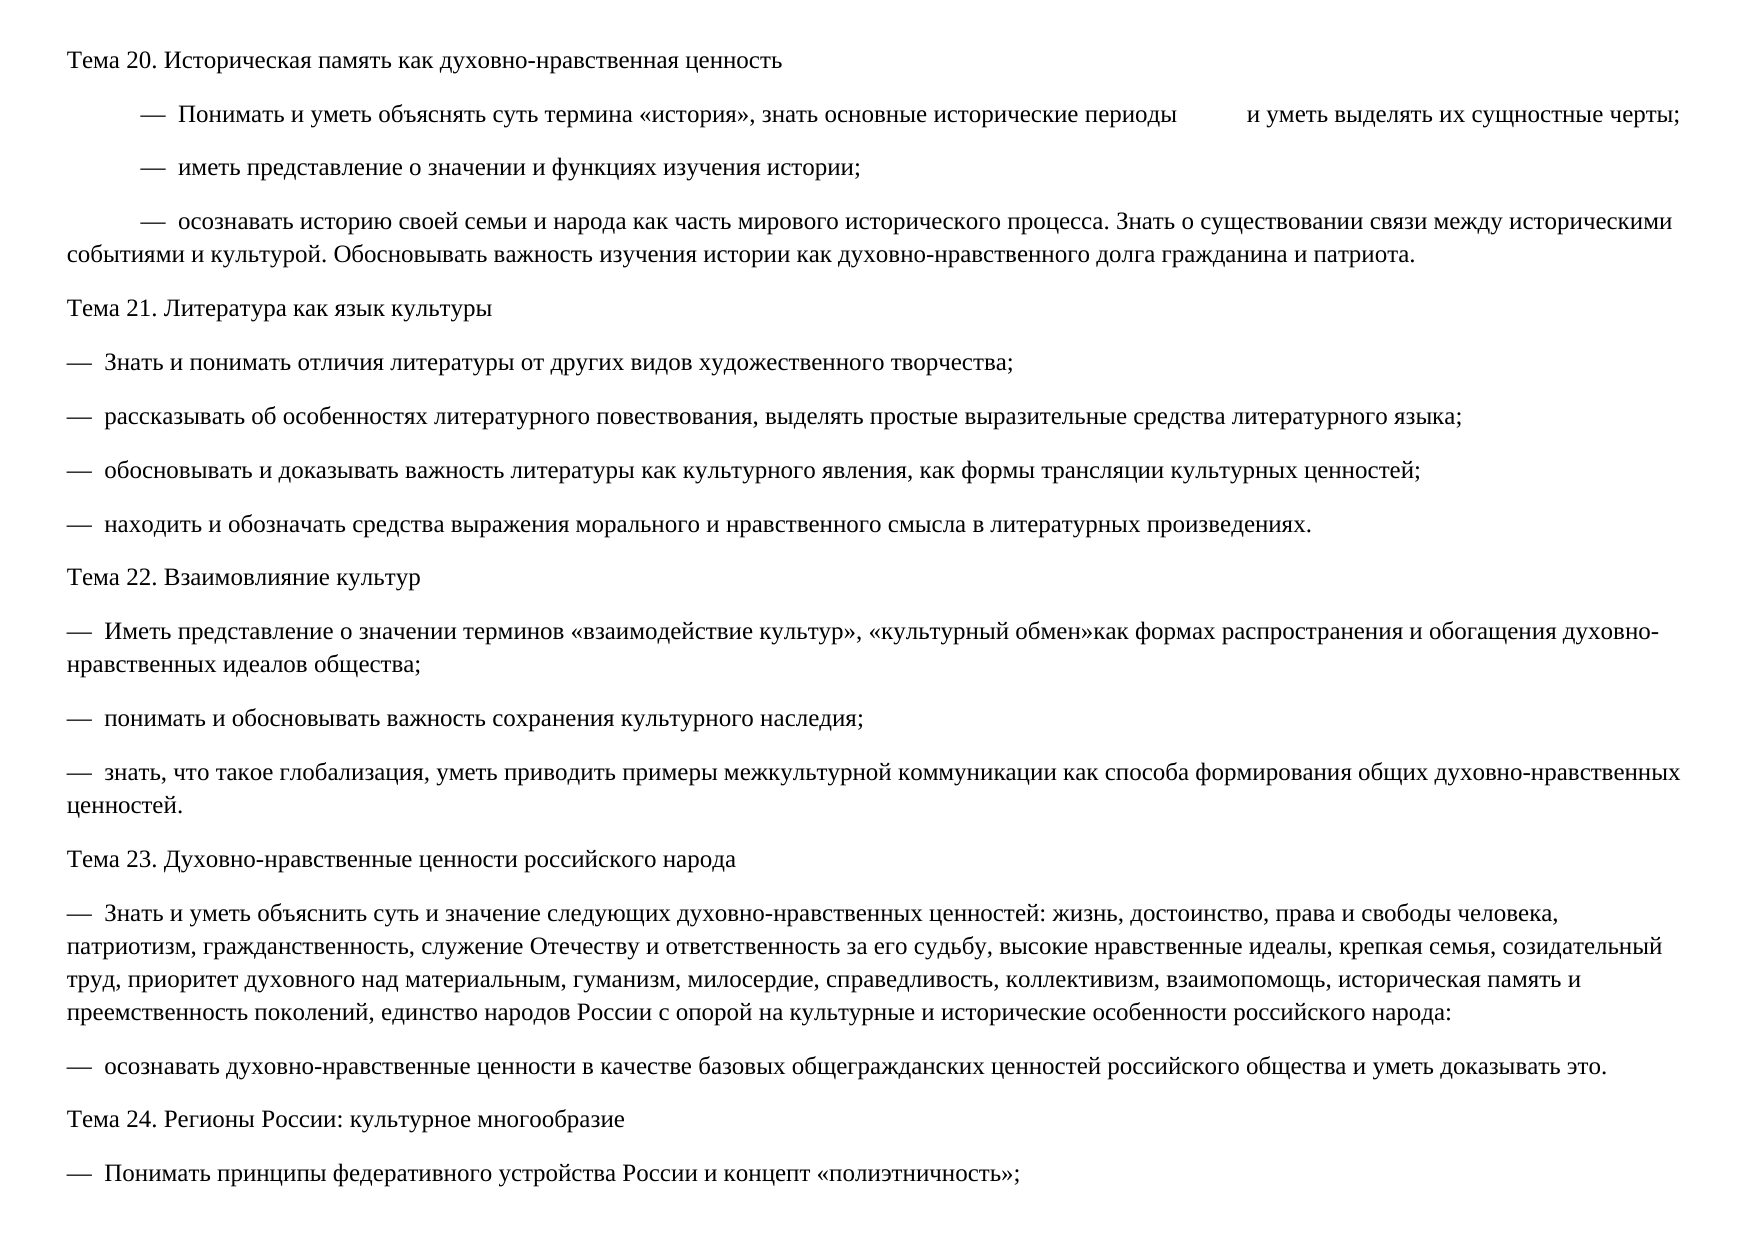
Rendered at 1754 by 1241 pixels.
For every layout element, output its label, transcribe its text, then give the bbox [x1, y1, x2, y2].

text — рассказывать об особенностях литературного повествования, выделять простые выразительные средства литературного языка; [67, 401, 1684, 430]
text Тема 22. Взаимовлияние культур [67, 562, 1684, 591]
text — находить и обозначать средства выражения морального и нравственного смысла в литературных произведениях. [67, 509, 1684, 537]
text — знать, что такое глобализация, уметь приводить примеры межкультурной коммуникации как способа формирования общих духовно-нравственных ценностей. [67, 757, 1684, 819]
text — иметь представление о значении и функциях изучения истории; [67, 152, 1684, 181]
text Тема 21. Литература как язык культуры [67, 293, 1684, 322]
text — Понимать и уметь объяснять суть термина «история», знать основные исторические периоды и уметь выделять их сущностные черты; [67, 99, 1684, 127]
text — Знать и уметь объяснить суть и значение следующих духовно-нравственных ценностей: жизнь, достоинство, права и свободы человека, патриотизм, гражданственность, служение Отечеству и ответственность за его судьбу, высокие нравственные идеалы, крепкая семья, созидательный труд, приоритет духовного над материальным, гуманизм, милосердие, справедливость, коллективизм, взаимопомощь, историческая память и преемственность поколений, единство народов России с опорой на культурные и исторические особенности российского народа: [67, 898, 1684, 1026]
text — осознавать духовно-нравственные ценности в качестве базовых общегражданских ценностей российского общества и уметь доказывать это. [67, 1051, 1684, 1079]
text — Знать и понимать отличия литературы от других видов художественного творчества; [67, 347, 1684, 376]
text — Иметь представление о значении терминов «взаимодействие культур», «культурный обмен»как формах распространения и обогащения духовно-нравственных идеалов общества; [67, 616, 1684, 678]
text — понимать и обосновывать важность сохранения культурного наследия; [67, 703, 1684, 732]
text — обосновывать и доказывать важность литературы как культурного явления, как формы трансляции культурных ценностей; [67, 455, 1684, 483]
text — осознавать историю своей семьи и народа как часть мирового исторического процесса. Знать о существовании связи между историческими событиями и культурой. Обосновывать важность изучения истории как духовно-нравственного долга гражданина и патриота. [67, 206, 1684, 268]
text Тема 24. Регионы России: культурное многообразие [67, 1104, 1684, 1133]
text Тема 20. Историческая память как духовно-нравственная ценность [67, 45, 1684, 73]
text — Понимать принципы федеративного устройства России и концепт «полиэтничность»; [67, 1158, 1684, 1187]
text Тема 23. Духовно-нравственные ценности российского народа [67, 844, 1684, 873]
